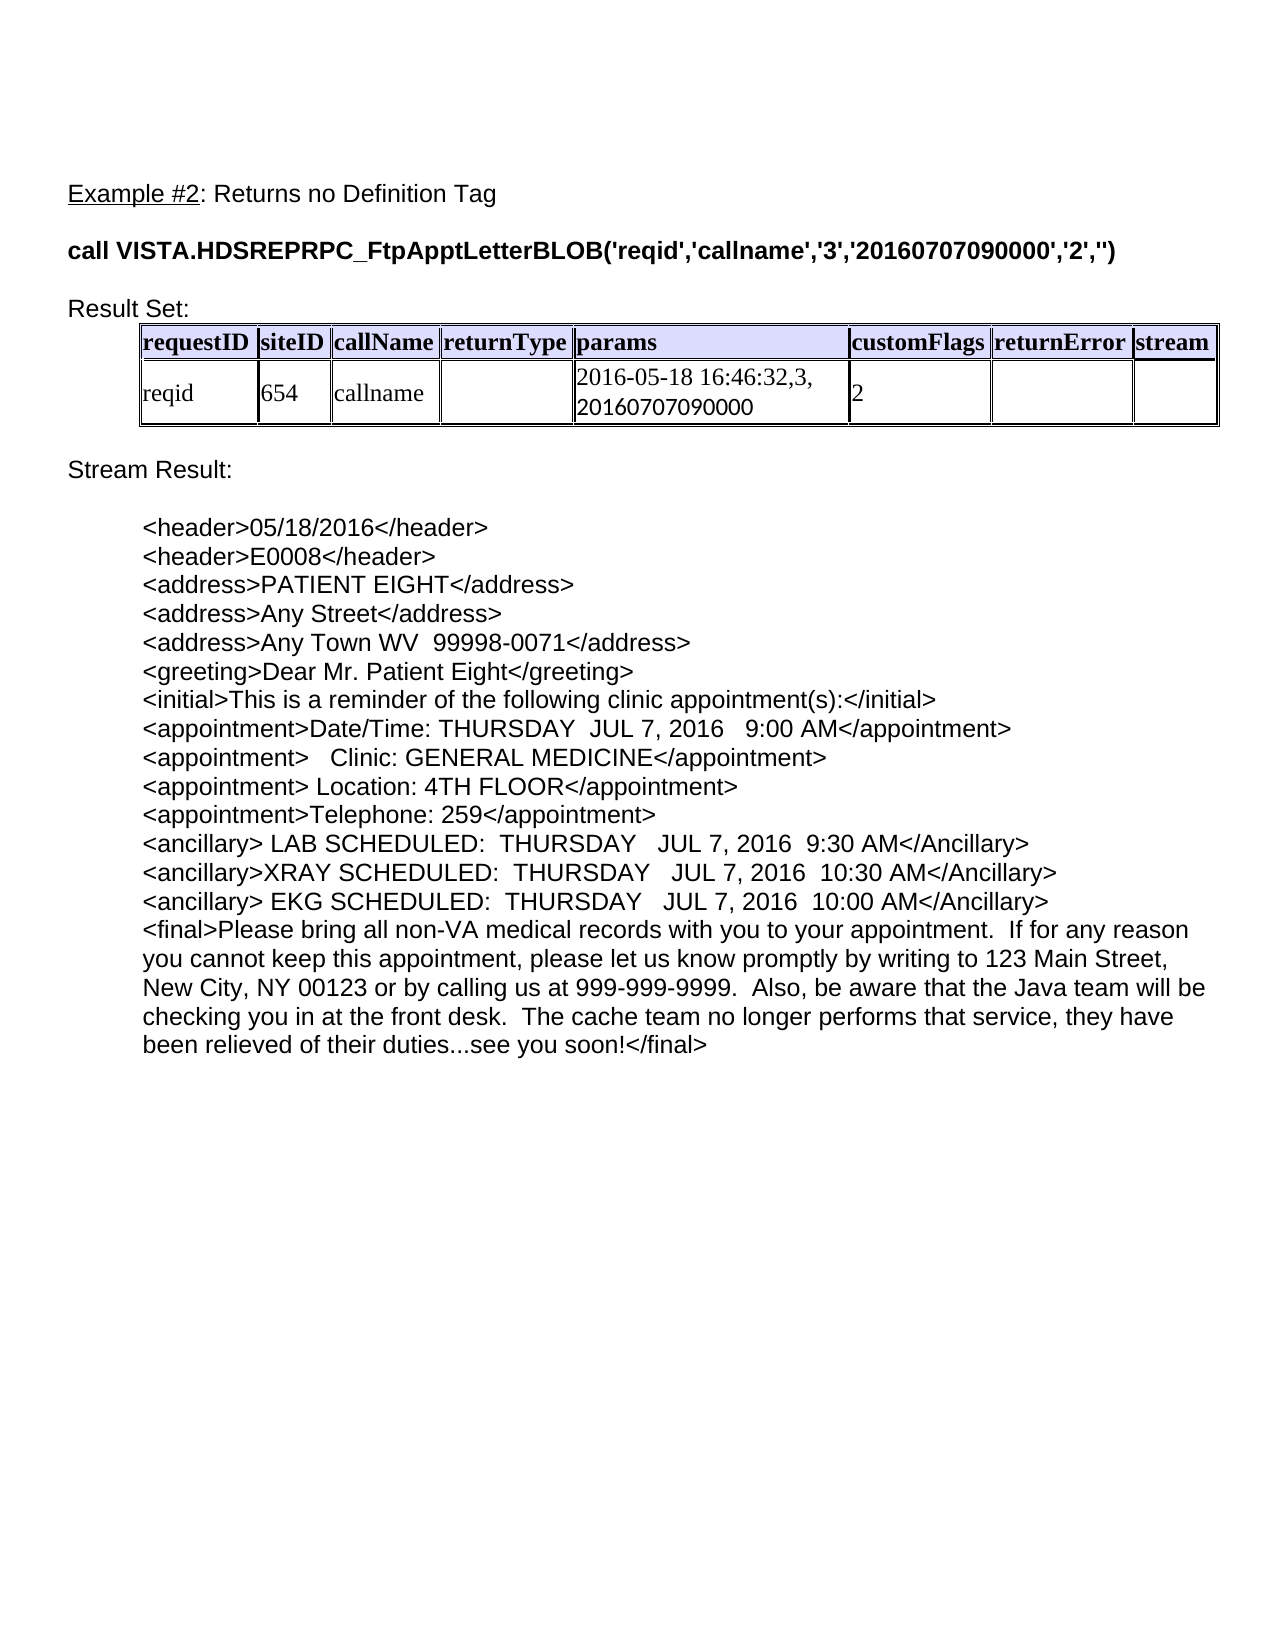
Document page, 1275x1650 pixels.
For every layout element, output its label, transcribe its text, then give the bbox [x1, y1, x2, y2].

text <final>Please bring all non-VA medical records with you to your appointment. If for any reason you cannot keep this appointment, please let us know promptly by writing to 123 Main Street, New City, NY 00123 or by calling us at 999-999-9999. Also, be aware that the Java team will be checking you in at the front desk. The cache team no longer performs that service, they have been relieved of their duties...see you soon!</final> [142, 915, 1207, 1059]
text <greeting>Dear Mr. Patient Eight</greeting> [142, 656, 1207, 685]
table_header customFlags [849, 326, 992, 358]
text <appointment> Location: 4TH FLOOR</appointment> [142, 771, 1207, 800]
table_cell 2 [849, 361, 992, 423]
text <ancillary> LAB SCHEDULED: THURSDAY JUL 7, 2016 9:30 AM</Ancillary> [142, 829, 1207, 858]
table_cell [1133, 358, 1216, 423]
table_header stream [1133, 326, 1216, 358]
text <address>Any Town WV 99998-0071</address> [142, 628, 1207, 656]
text <appointment>Date/Time: THURSDAY JUL 7, 2016 9:00 AM</appointment> [142, 714, 1207, 743]
text Stream Result: [67, 455, 1207, 484]
table_header requestID [142, 324, 258, 358]
table_header returnType [441, 324, 574, 358]
text Result Set: [67, 294, 1207, 322]
text <appointment> Clinic: GENERAL MEDICINE</appointment> [142, 743, 1207, 771]
table_header callName [331, 326, 441, 358]
table_cell reqid [140, 358, 258, 423]
text <appointment>Telephone: 259</appointment> [142, 800, 1207, 829]
text <ancillary> EKG SCHEDULED: THURSDAY JUL 7, 2016 10:00 AM</Ancillary> [142, 886, 1207, 915]
text <initial>This is a reminder of the following clinic appointment(s):</initial> [142, 685, 1207, 714]
text <ancillary>XRAY SCHEDULED: THURSDAY JUL 7, 2016 10:30 AM</Ancillary> [142, 858, 1207, 886]
table_cell 2016-05-18 16:46:32,3, 20160707090000 [574, 361, 849, 423]
text <header>05/18/2016</header> [142, 513, 1207, 541]
table_header siteID [258, 326, 331, 358]
text <address>PATIENT EIGHT</address> [142, 570, 1207, 599]
text <address>Any Street</address> [142, 599, 1207, 628]
table_cell [441, 358, 574, 423]
table_cell 654 [258, 361, 331, 423]
text Example #2: Returns no Definition Tag [67, 179, 1207, 207]
table_cell [992, 361, 1133, 423]
text <header>E0008</header> [142, 541, 1207, 570]
table_cell callname [331, 361, 441, 423]
table_header returnError [992, 324, 1133, 358]
text call VISTA.HDSREPRPC_FtpApptLetterBLOB('reqid','callname','3','20160707090000','2','') [67, 236, 1207, 265]
table_header params [574, 324, 849, 358]
